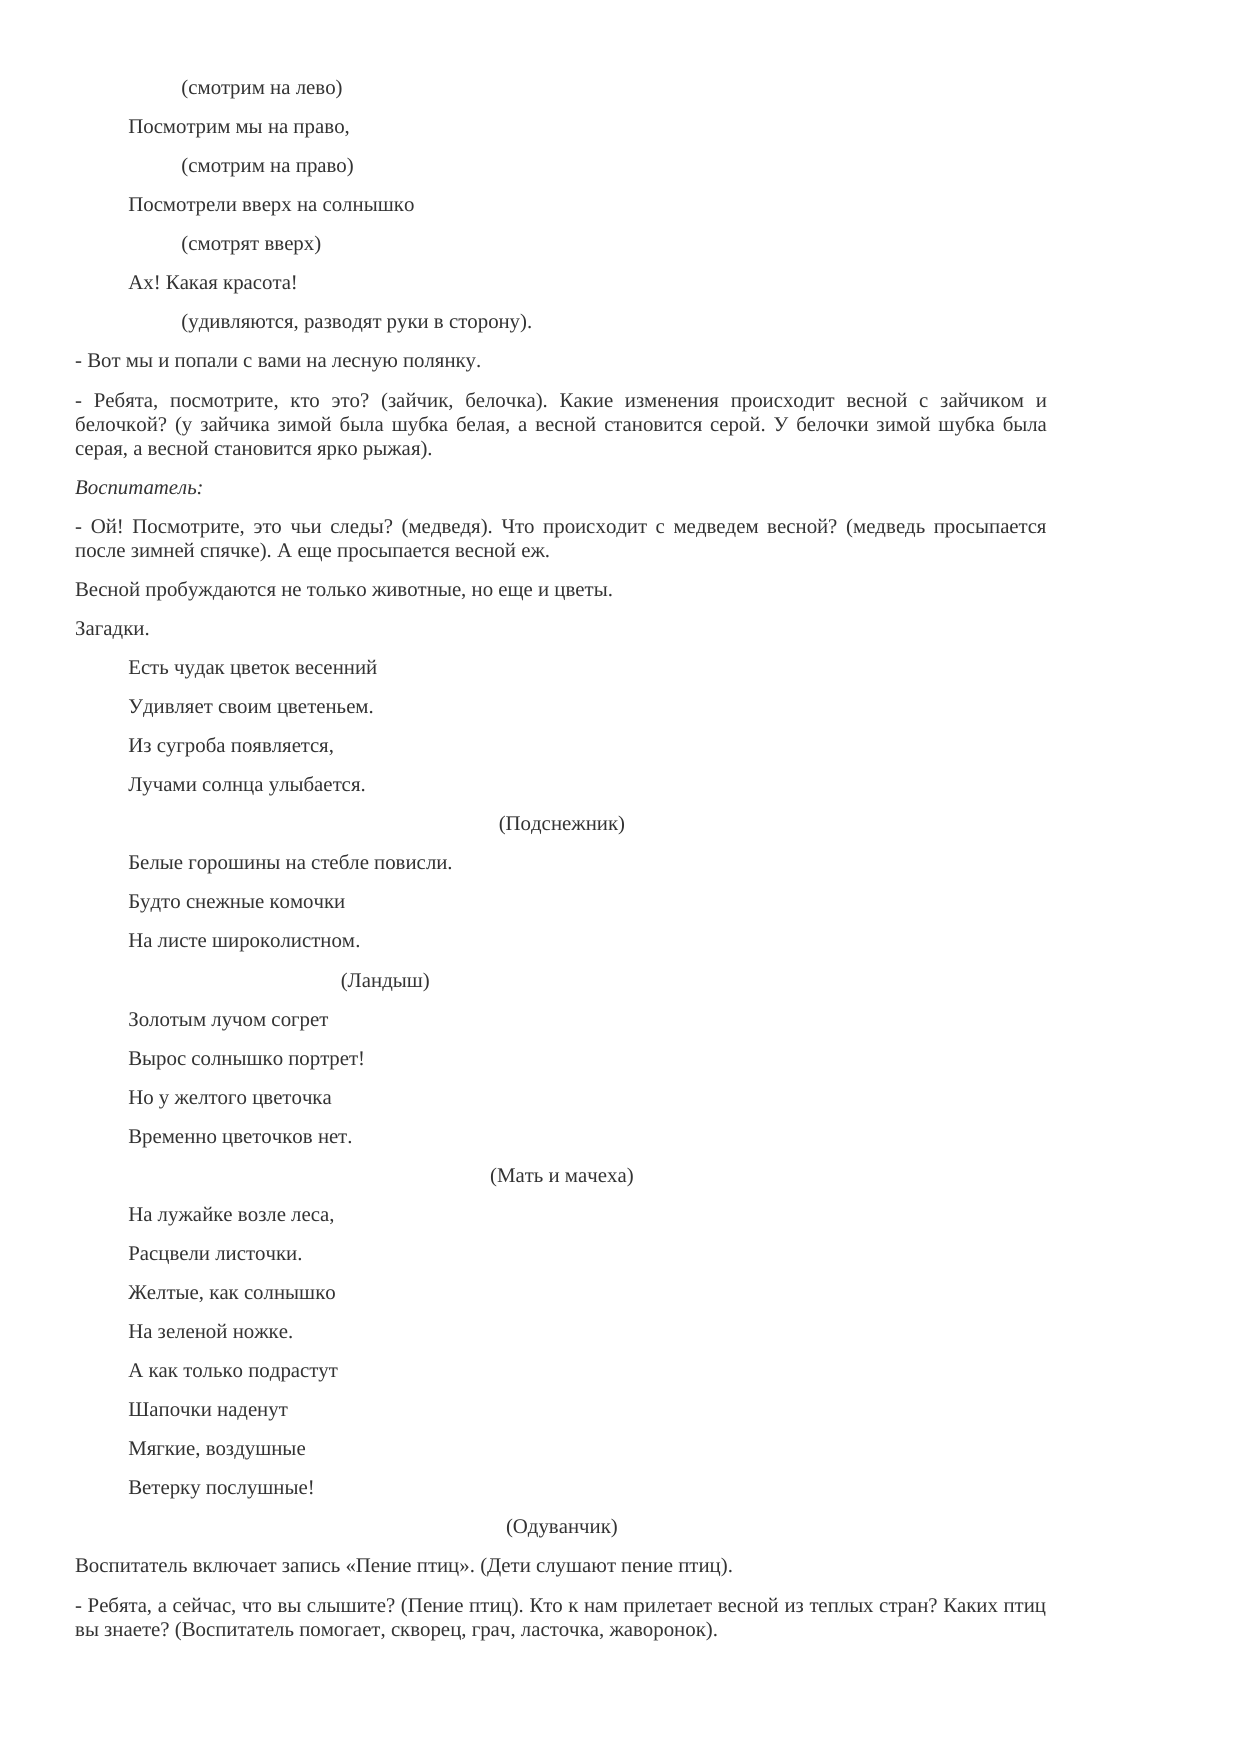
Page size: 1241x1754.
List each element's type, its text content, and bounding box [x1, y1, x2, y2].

text А как только подрастут [128, 1358, 1048, 1382]
text Весной пробуждаются не только животные, но еще и цветы. [75, 577, 1048, 601]
text Ах! Какая красота! [128, 270, 1048, 294]
text (Мать и мачеха) [75, 1163, 1048, 1187]
text Но у желтого цветочка [128, 1085, 1048, 1109]
text Расцвели листочки. [128, 1241, 1048, 1265]
text Удивляет своим цветеньем. [128, 694, 1048, 718]
text Белые горошины на стебле повисли. [128, 850, 1048, 874]
text (смотрим на лево) [181, 75, 1048, 99]
text (Одуванчик) [75, 1514, 1048, 1538]
text На листе широколистном. [128, 928, 1048, 952]
text (смотрим на право) [181, 153, 1048, 177]
text Посмотрим мы на право, [128, 114, 1048, 138]
text Желтые, как солнышко [128, 1280, 1048, 1304]
text Воспитатель: [75, 475, 1048, 499]
text (Подснежник) [75, 811, 1048, 835]
text Лучами солнца улыбается. [128, 772, 1048, 796]
text Ветерку послушные! [128, 1475, 1048, 1499]
text Временно цветочков нет. [128, 1124, 1048, 1148]
text Золотым лучом согрет [128, 1007, 1048, 1031]
text На зеленой ножке. [128, 1319, 1048, 1343]
text (смотрят вверх) [181, 231, 1048, 255]
text Загадки. [75, 616, 1048, 640]
text Шапочки наденут [128, 1397, 1048, 1421]
text Есть чудак цветок весенний [128, 655, 1048, 679]
text Воспитатель включает запись «Пение птиц». (Дети слушают пение птиц). [75, 1553, 1048, 1577]
text - Ой! Посмотрите, это чьи следы? (медведя). Что происходит с медведем весной? (медведь просыпается после зимней спячке). А еще просыпается весной еж. [75, 514, 1048, 562]
text Вырос солнышко портрет! [128, 1046, 1048, 1070]
text (Ландыш) [341, 967, 1048, 992]
text - Ребята, а сейчас, что вы слышите? (Пение птиц). Кто к нам прилетает весной из теплых стран? Каких птиц вы знаете? (Воспитатель помогает, скворец, грач, ласточка, жаворонок). [75, 1592, 1048, 1641]
text Будто снежные комочки [128, 889, 1048, 913]
text - Вот мы и попали с вами на лесную полянку. [75, 348, 1048, 372]
text На лужайке возле леса, [128, 1202, 1048, 1226]
text Мягкие, воздушные [128, 1436, 1048, 1460]
text (удивляются, разводят руки в сторону). [181, 309, 1048, 333]
text Посмотрели вверх на солнышко [128, 192, 1048, 216]
text Из сугроба появляется, [128, 733, 1048, 757]
text - Ребята, посмотрите, кто это? (зайчик, белочка). Какие изменения происходит весной с зайчиком и белочкой? (у зайчика зимой была шубка белая, а весной становится серой. У белочки зимой шубка была серая, а весной становится ярко рыжая). [75, 387, 1048, 460]
